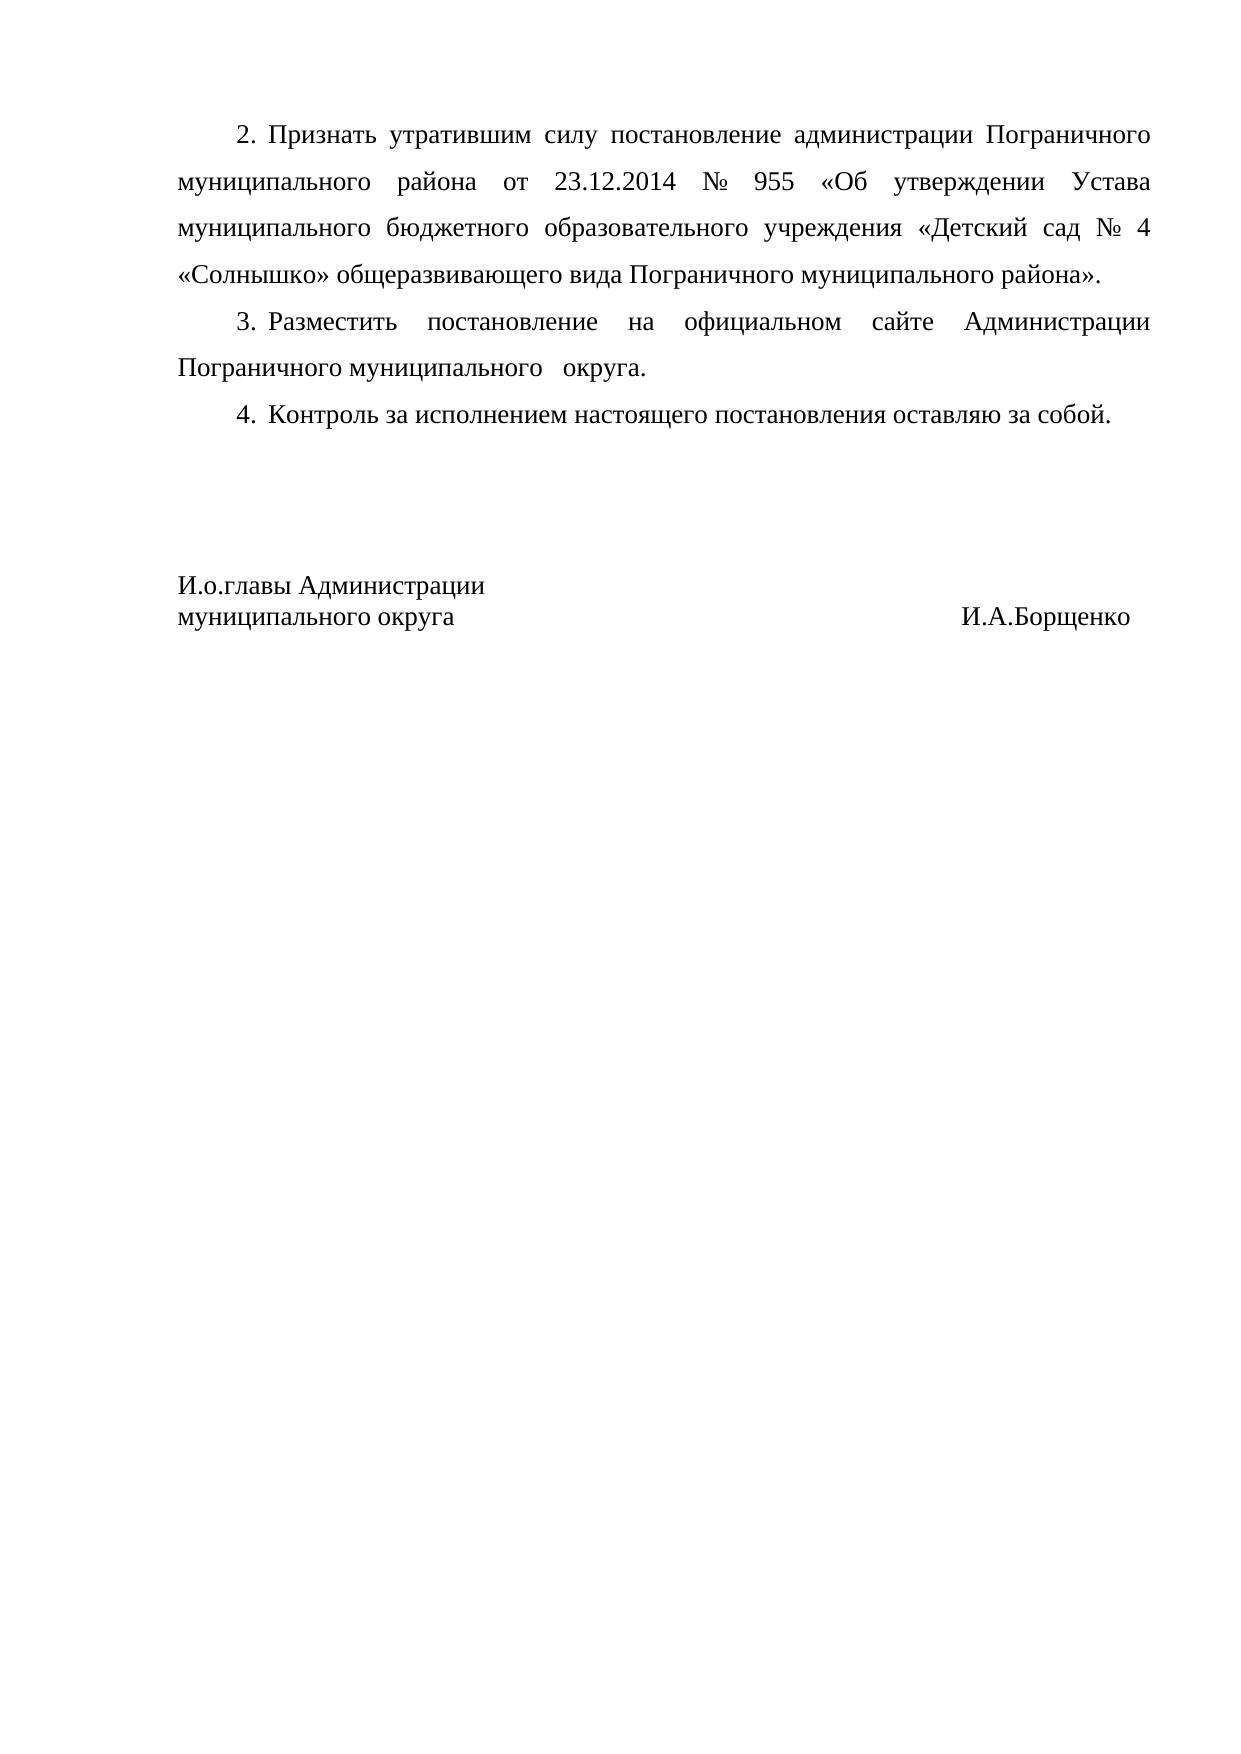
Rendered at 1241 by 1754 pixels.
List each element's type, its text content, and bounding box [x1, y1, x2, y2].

list Признать утратившим силу постановление администрации Пограничного муниципального района от 23.12.2014 № 955 «Об утверждении Устава муниципального бюджетного образовательного учреждения «Детский сад № 4 «Солнышко» общеразвивающего вида Пограничного муниципального района». [177, 118, 1152, 289]
text И.о.главы Администрации [177, 569, 1152, 600]
list Разместить постановление на официальном сайте Администрации Пограничного муниципального округа. [177, 305, 1152, 383]
text муниципального округа И.А.Борщенко [177, 600, 1152, 632]
list Контроль за исполнением настоящего постановления оставляю за собой. [177, 398, 1152, 429]
